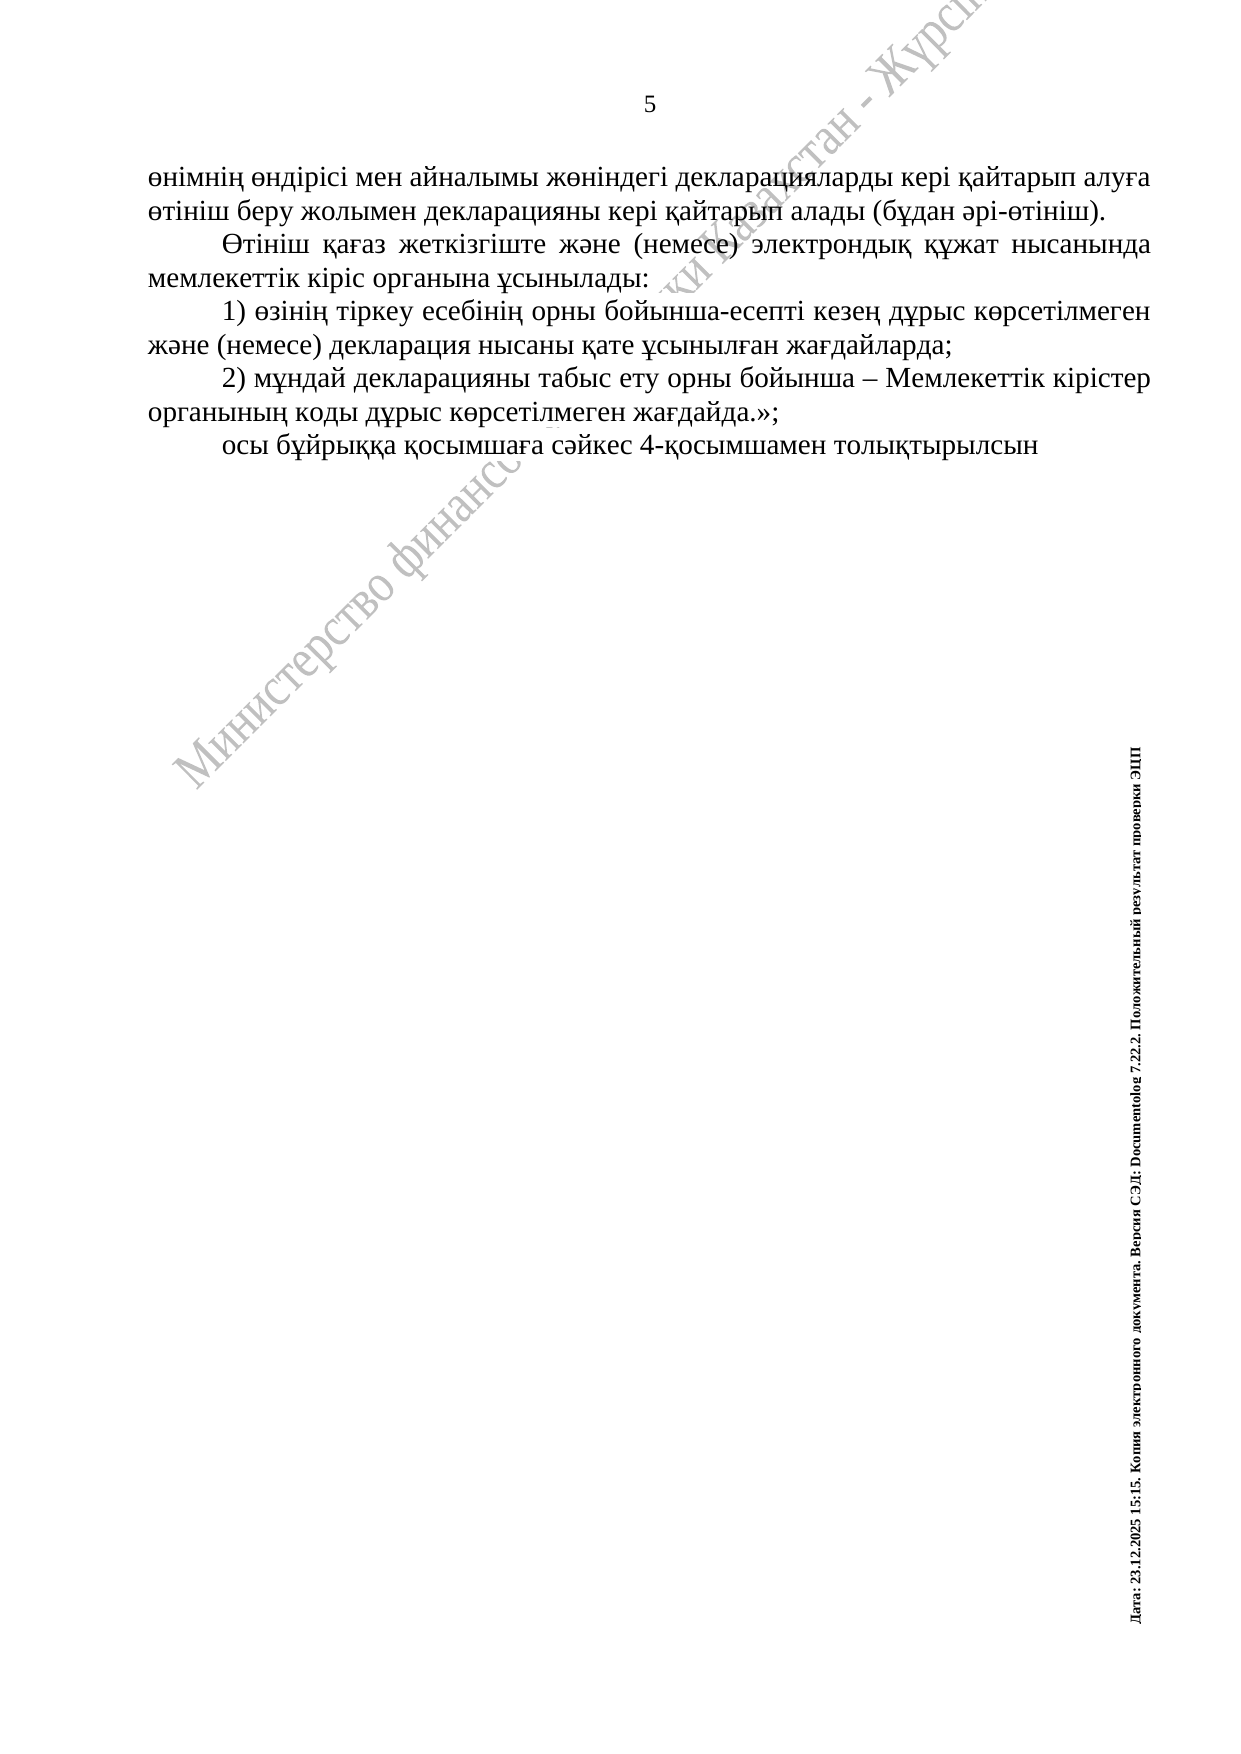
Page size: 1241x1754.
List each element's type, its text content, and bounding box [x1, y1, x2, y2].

text Өтініш қағаз жеткізгіште және (немесе) электрондық құжат нысанында мемлекеттік кіріс органына ұсынылады: [148, 226, 1152, 293]
text «14-1. Мұнай өнімдерінің айналымы бойынша қызметті жүзеге асыртаны жеке немесе заңды тұлғалар Мемлекеттік кірістер органының коды, есепті кезең дұрыс көрсетілмеген және (немесе) декларация нысаны қате ұсынылған жағдайларда осы бұйрыққа 3-1-қосымшаға сәйкес нысан бойынша акцизделетін өнімнің өндірісі мен айналымы жөніндегі декларацияларды кері қайтарып алуға өтініш беру жолымен декларацияны кері қайтарып алады (бұдан әрі-өтініш). [148, 159, 1152, 226]
text 2) мұндай декларацияны табыс ету орны бойынша – Мемлекеттік кірістер органының коды дұрыс көрсетілмеген жағдайда.»; [148, 360, 1152, 427]
text осы бұйрыққа қосымшаға сәйкес 4-қосымшамен толықтырылсын [148, 427, 1152, 461]
text 1) өзінің тіркеу есебінің орны бойынша-есепті кезең дұрыс көрсетілмеген және (немесе) декларация нысаны қате ұсынылған жағдайларда; [148, 293, 1152, 360]
